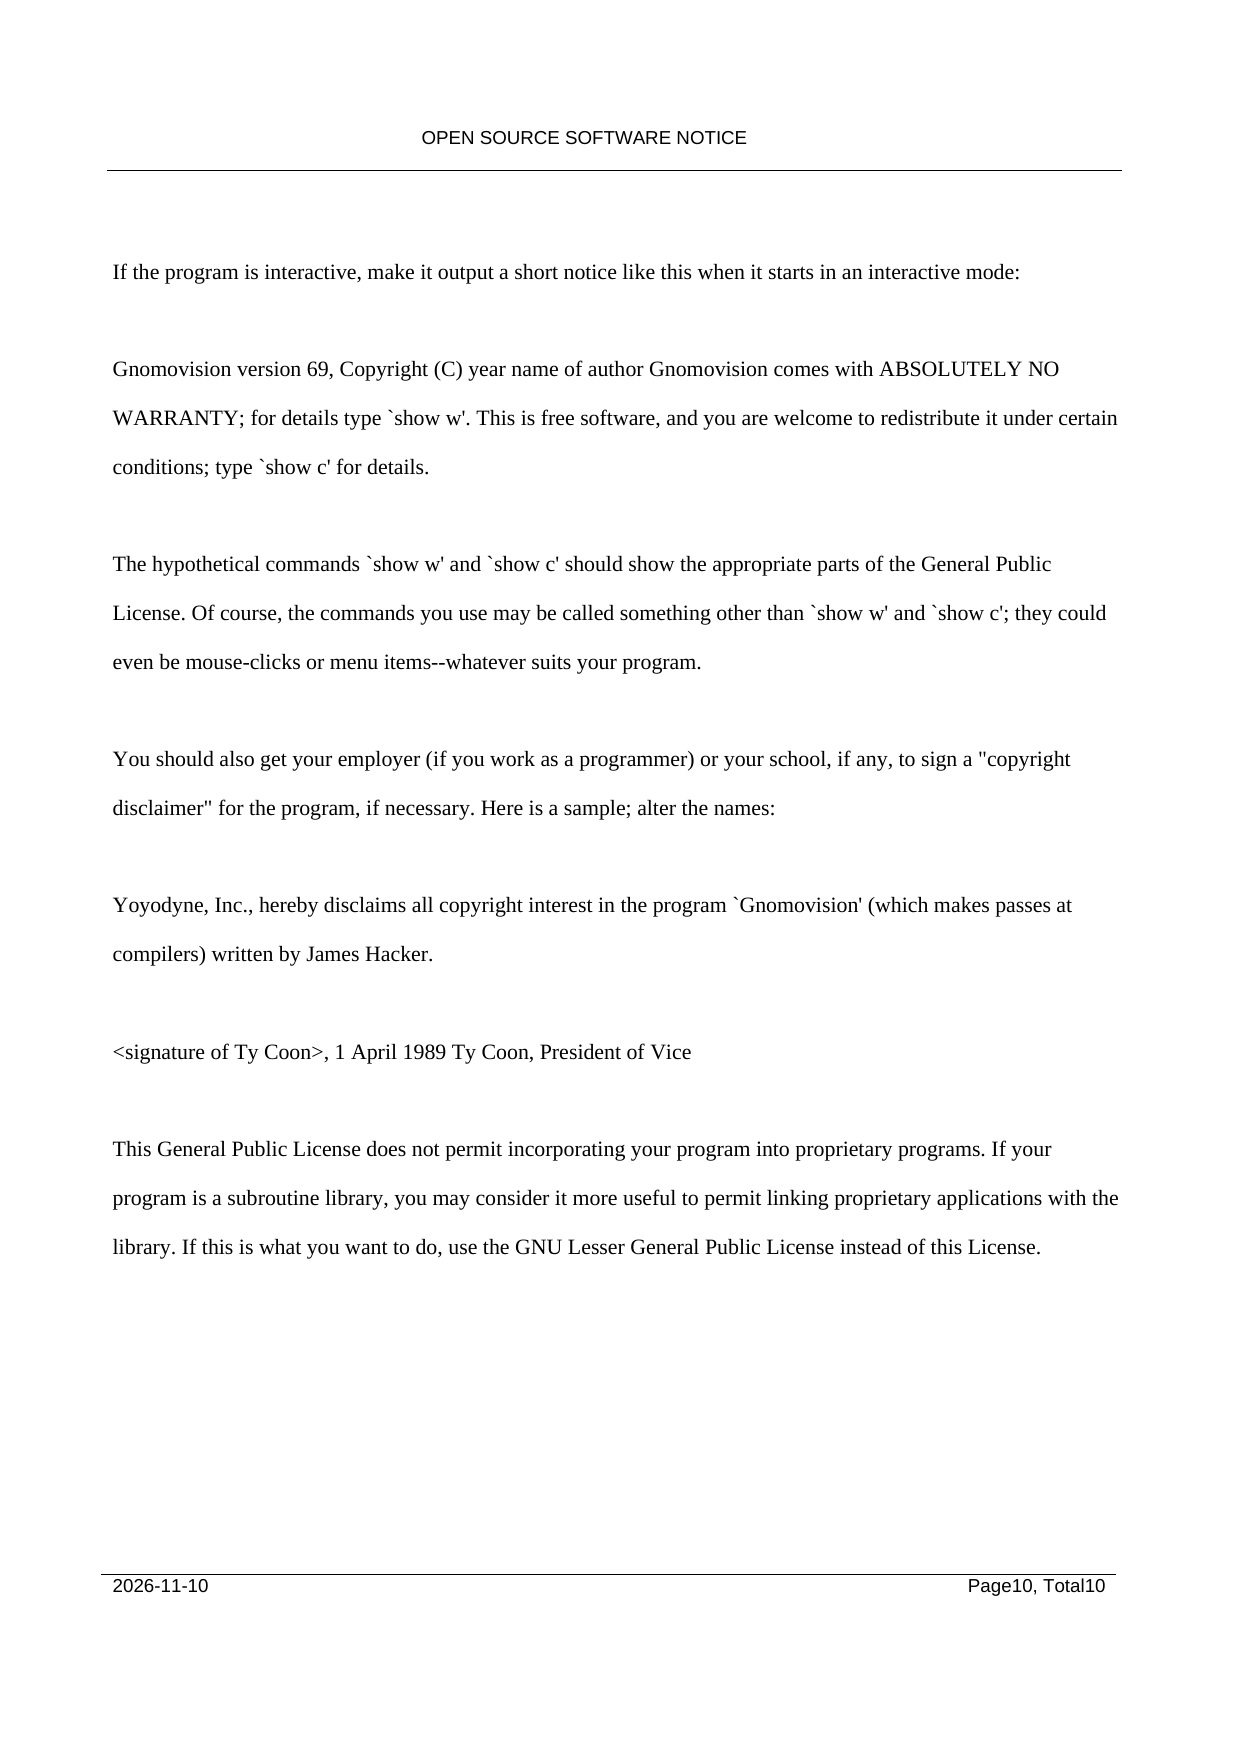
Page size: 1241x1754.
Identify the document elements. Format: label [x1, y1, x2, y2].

text [112, 206, 1128, 1263]
